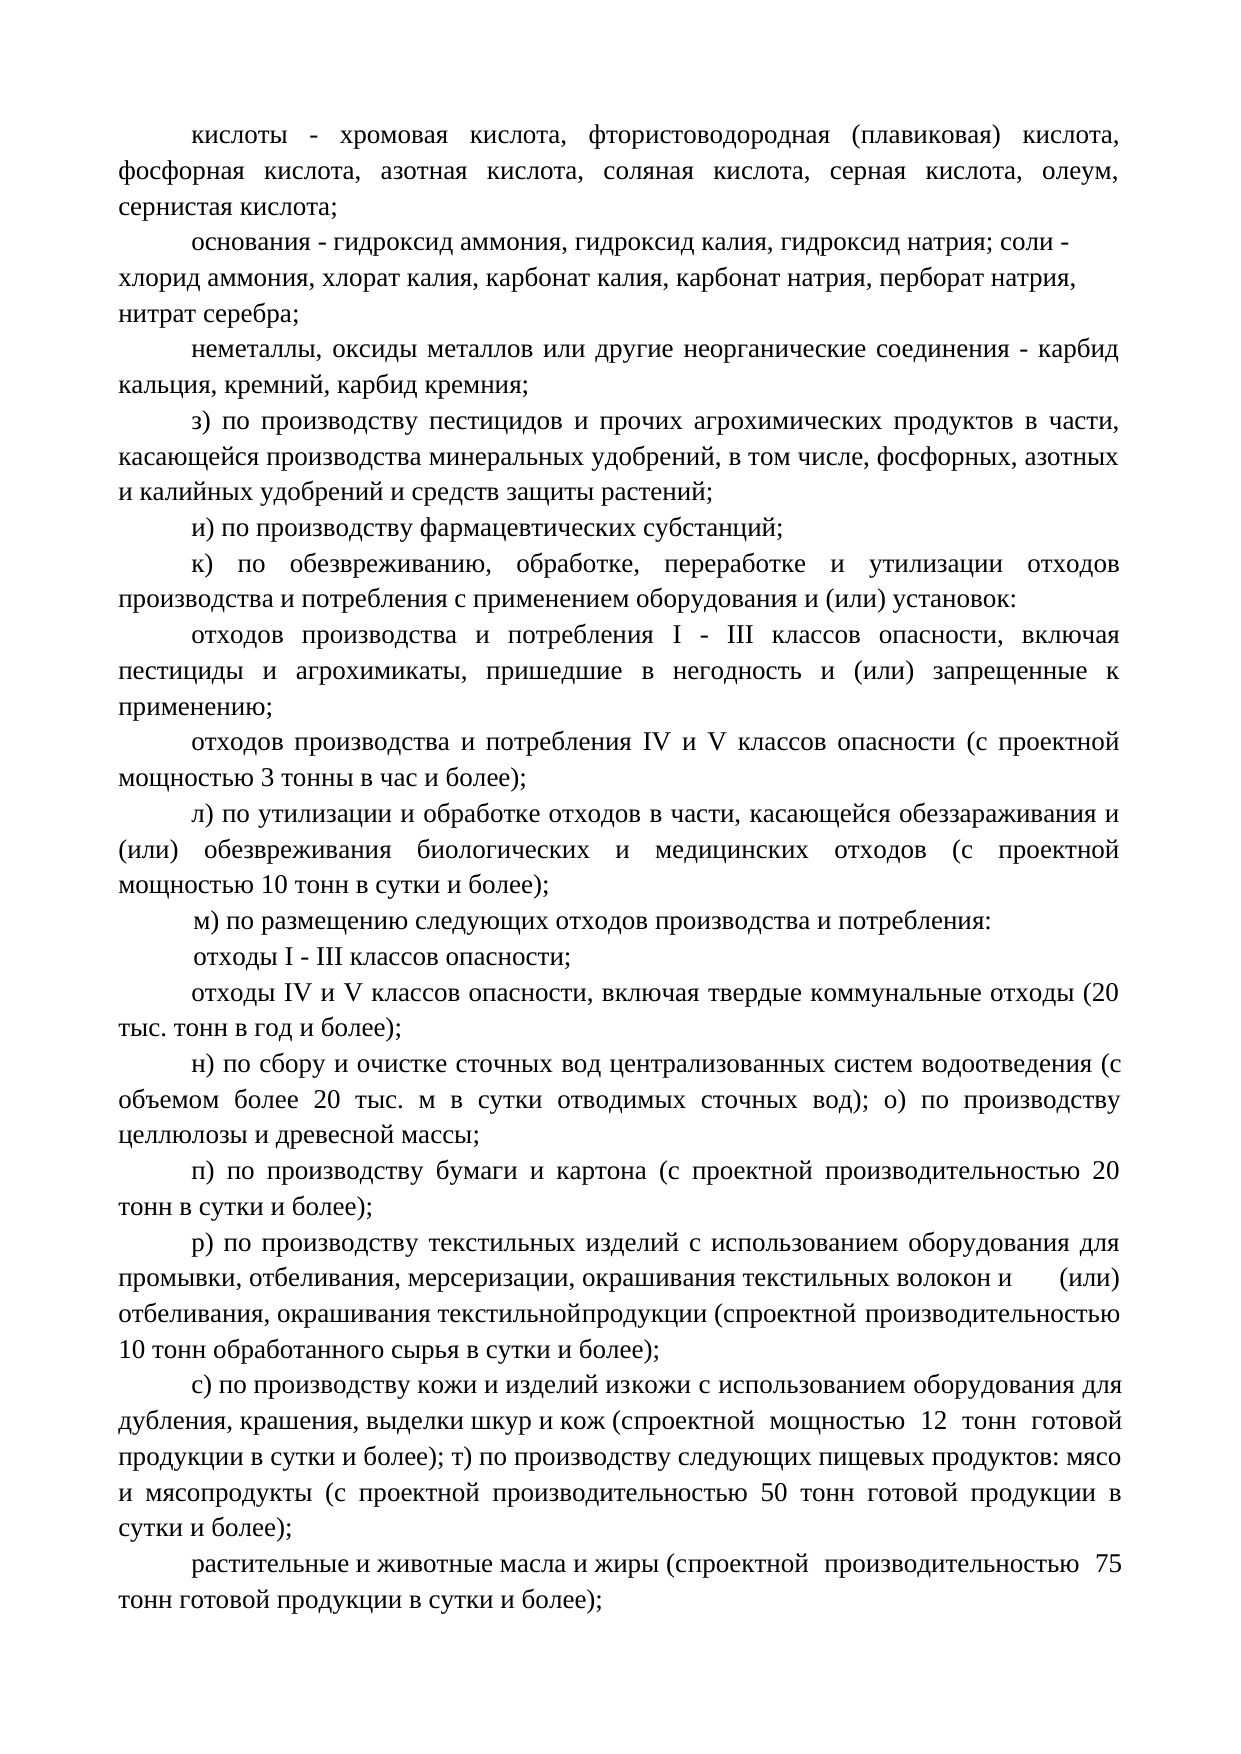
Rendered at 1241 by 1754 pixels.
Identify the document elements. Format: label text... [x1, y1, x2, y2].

text отходы IV и V классов опасности, включая твердые коммунальные отходы (20 тыс. тонн в год и более); [118, 976, 1120, 1042]
text п) по производству бумаги и картона (с проектной производительностью 20 тонн в сутки и более); [118, 1154, 1120, 1221]
text неметаллы, оксиды металлов или другие неорганические соединения - карбид кальция, кремний, карбид кремния; [118, 332, 1120, 399]
text кислоты - хромовая кислота, фтористоводородная (плавиковая) кислота, фосфорная кислота, азотная кислота, соляная кислота, серная кислота, олеум, сернистая кислота; [118, 118, 1120, 221]
text з) по производству пестицидов и прочих агрохимических продуктов в части, касающейся производства минеральных удобрений, в том числе, фосфорных, азотных и калийных удобрений и средств защиты растений; [118, 404, 1120, 507]
text растительные и животные масла и жиры (с проектной производительностью 75 тонн готовой продукции в сутки и более); [118, 1547, 1122, 1614]
text р) по производству текстильных изделий с использованием оборудования для промывки, отбеливания, мерсеризации, окрашивания текстильных волокон и (или) отбеливания, окрашивания текстильной продукции (с проектной производительностью 10 тонн обработанного сырья в сутки и более); [118, 1226, 1120, 1364]
text к) по обезвреживанию, обработке, переработке и утилизации отходов производства и потребления с применением оборудования и (или) установок: [118, 547, 1120, 614]
text отходов производства и потребления I - III классов опасности, включая пестициды и агрохимикаты, пришедшие в негодность и (или) запрещенные к применению; [118, 618, 1120, 721]
text л) по утилизации и обработке отходов в части, касающейся обеззараживания и (или) обезвреживания биологических и медицинских отходов (с проектной мощностью 10 тонн в сутки и более); [118, 797, 1120, 899]
text и) по производству фармацевтических субстанций; [118, 511, 1122, 542]
text м) по размещению следующих отходов производства и потребления: отходы I - III классов опасности; [193, 904, 1049, 971]
text основания - гидроксид аммония, гидроксид калия, гидроксид натрия; соли - хлорид аммония, хлорат калия, карбонат калия, карбонат натрия, перборат натрия, нитрат серебра; [118, 225, 1120, 328]
text отходов производства и потребления IV и V классов опасности (с проектной мощностью 3 тонны в час и более); [118, 726, 1120, 792]
text с) по производству кожи и изделий из кожи с использованием оборудования для дубления, крашения, выделки шкур и кож (с проектной мощностью 12 тонн готовой продукции в сутки и более); т) по производству следующих пищевых продуктов: мясо и мясопродукты (с проектной производительностью 50 тонн готовой продукции в сутки и более); [118, 1369, 1122, 1543]
text н) по сбору и очистке сточных вод централизованных систем водоотведения (с объемом более 20 тыс. м в сутки отводимых сточных вод); о) по производству целлюлозы и древесной массы; [118, 1047, 1122, 1150]
